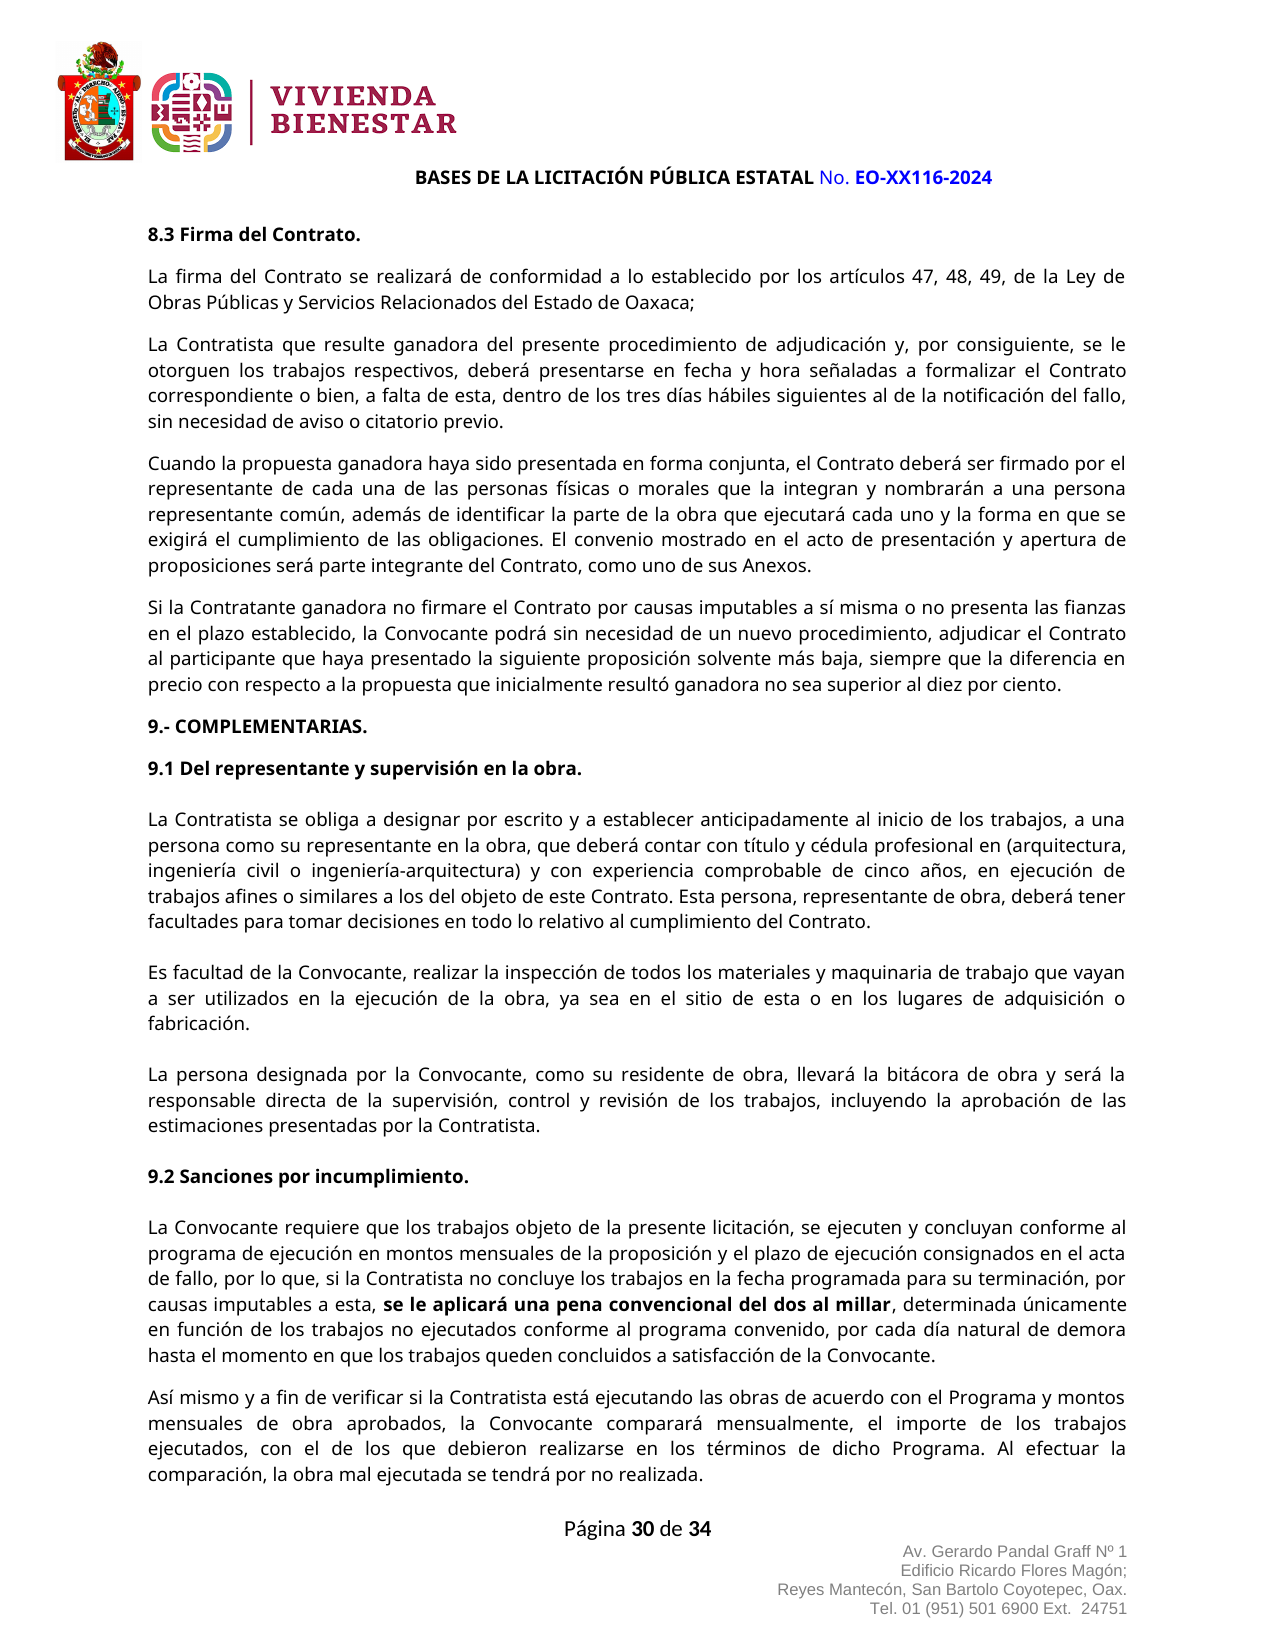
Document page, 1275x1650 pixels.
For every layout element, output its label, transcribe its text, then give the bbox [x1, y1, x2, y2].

text La Contratista se obliga a designar por escrito y a establecer anticipadamente al inicio de los trabajos, a una persona como su representante en la obra, que deberá contar con título y cédula profesional en (arquitectura, ingeniería civil o ingeniería-arquitectura) y con experiencia comprobable de cinco años, en ejecución de trabajos afines o similares a los del objeto de este Contrato. Esta persona, representante de obra, deberá tener facultades para tomar decisiones en todo lo relativo al cumplimiento del Contrato. [148, 806, 1127, 934]
text 9.2 Sanciones por incumplimiento. [148, 1164, 1127, 1189]
text Así mismo y a fin de verificar si la Contratista está ejecutando las obras de acuerdo con el Programa y montos mensuales de obra aprobados, la Convocante comparará mensualmente, el importe de los trabajos ejecutados, con el de los que debieron realizarse en los términos de dicho Programa. Al efectuar la comparación, la obra mal ejecutada se tendrá por no realizada. [148, 1384, 1127, 1487]
picture [55, 41, 143, 163]
text 9.- COMPLEMENTARIAS. [148, 713, 1127, 739]
picture [147, 64, 473, 161]
text La firma del Contrato se realizará de conformidad a lo establecido por los artículos 47, 48, 49, de la Ley de Obras Públicas y Servicios Relacionados del Estado de Oaxaca; [148, 264, 1127, 315]
text Si la Contratante ganadora no firmare el Contrato por causas imputables a sí misma o no presenta las fianzas en el plazo establecido, la Convocante podrá sin necesidad de un nuevo procedimiento, adjudicar el Contrato al participante que haya presentado la siguiente proposición solvente más baja, siempre que la diferencia en precio con respecto a la propuesta que inicialmente resultó ganadora no sea superior al diez por ciento. [148, 594, 1127, 696]
text 9.1 Del representante y supervisión en la obra. [148, 755, 1127, 781]
text La Convocante requiere que los trabajos objeto de la presente licitación, se ejecuten y concluyan conforme al programa de ejecución en montos mensuales de la proposición y el plazo de ejecución consignados en el acta de fallo, por lo que, si la Contratista no concluye los trabajos en la fecha programada para su terminación, por causas imputables a esta, se le aplicará una pena convencional del dos al millar, determinada únicamente en función de los trabajos no ejecutados conforme al programa convenido, por cada día natural de demora hasta el momento en que los trabajos queden concluidos a satisfacción de la Convocante. [148, 1215, 1127, 1368]
text Cuando la propuesta ganadora haya sido presentada en forma conjunta, el Contrato deberá ser firmado por el representante de cada una de las personas físicas o morales que la integran y nombrarán a una persona representante común, además de identificar la parte de la obra que ejecutará cada uno y la forma en que se exigirá el cumplimiento de las obligaciones. El convenio mostrado en el acto de presentación y apertura de proposiciones será parte integrante del Contrato, como uno de sus Anexos. [148, 450, 1127, 578]
text 8.3 Firma del Contrato. [148, 221, 1127, 247]
text La persona designada por la Convocante, como su residente de obra, llevará la bitácora de obra y será la responsable directa de la supervisión, control y revisión de los trabajos, incluyendo la aprobación de las estimaciones presentadas por la Contratista. [148, 1062, 1127, 1138]
text La Contratista que resulte ganadora del presente procedimiento de adjudicación y, por consiguiente, se le otorguen los trabajos respectivos, deberá presentarse en fecha y hora señaladas a formalizar el Contrato correspondiente o bien, a falta de esta, dentro de los tres días hábiles siguientes al de la notificación del fallo, sin necesidad de aviso o citatorio previo. [148, 331, 1127, 433]
text Es facultad de la Convocante, realizar la inspección de todos los materiales y maquinaria de trabajo que vayan a ser utilizados en la ejecución de la obra, ya sea en el sitio de esta o en los lugares de adquisición o fabricación. [148, 959, 1127, 1036]
